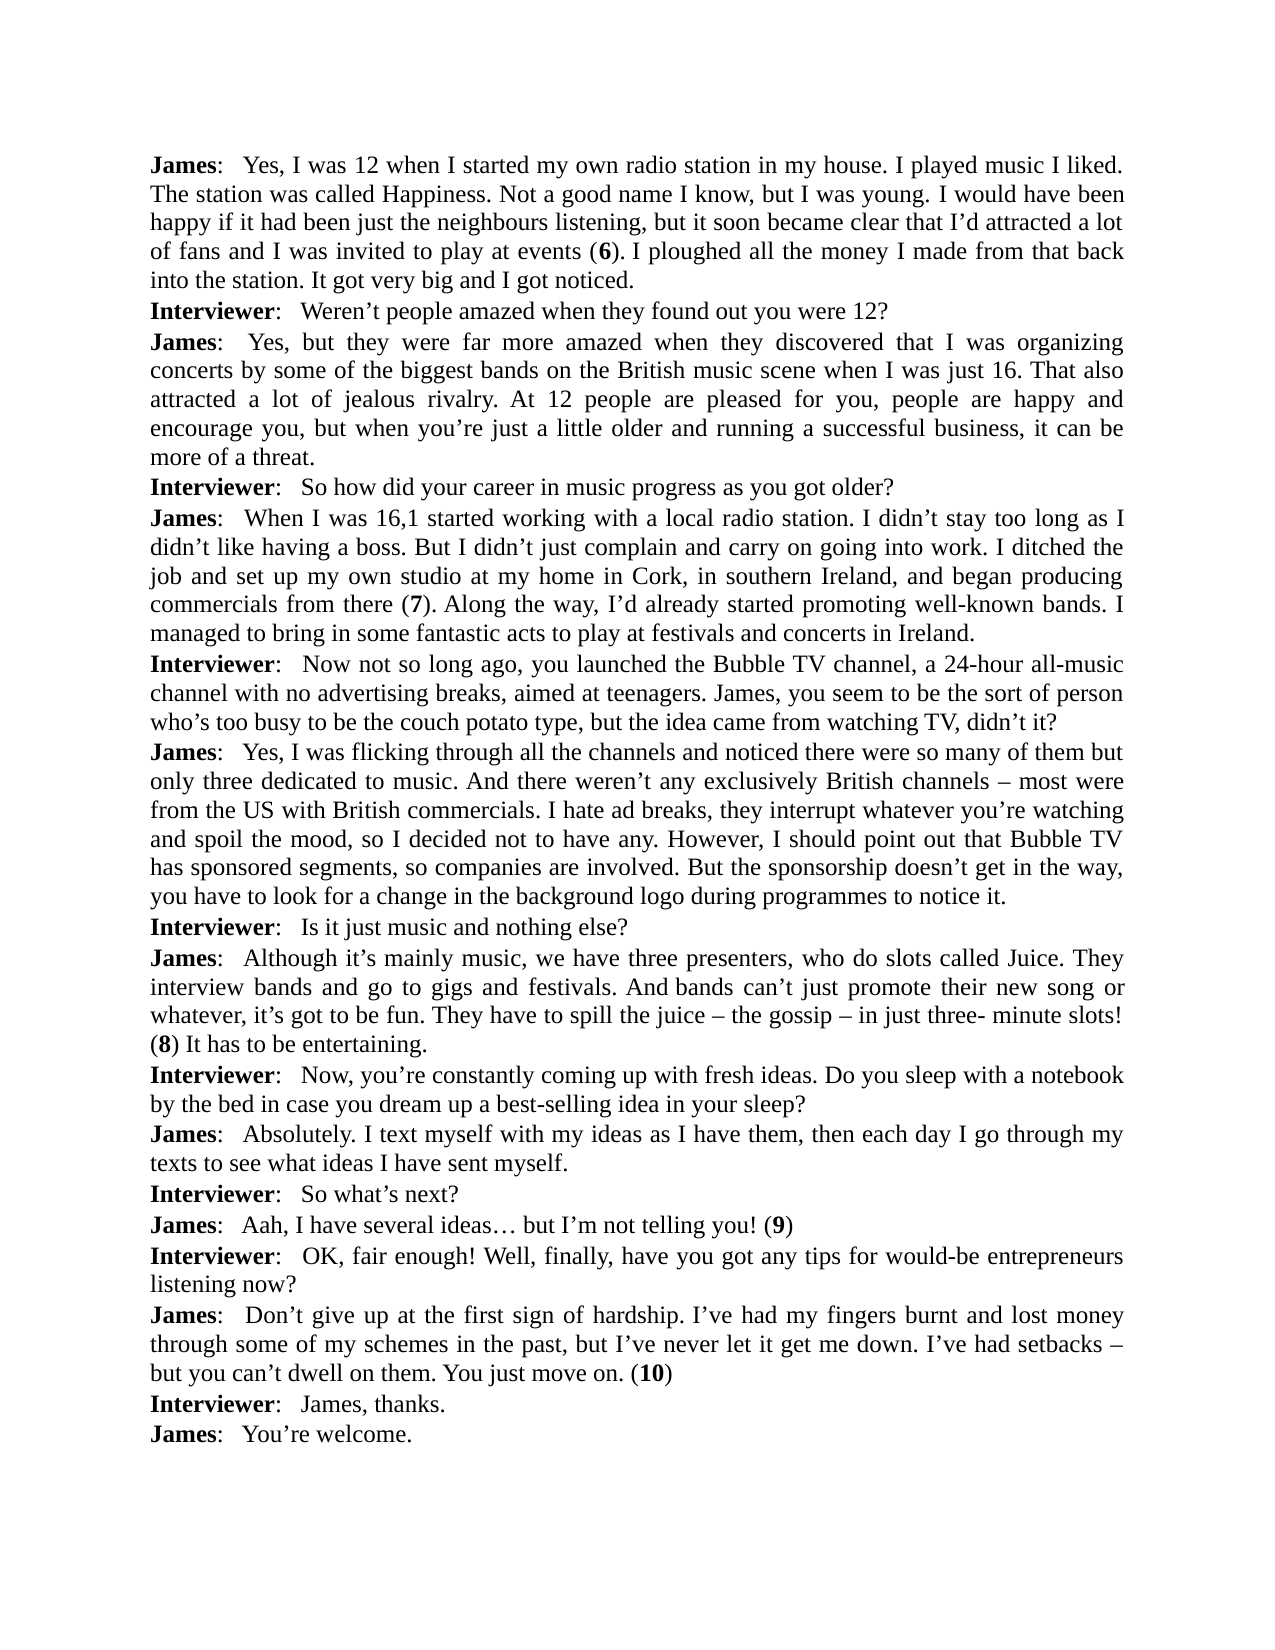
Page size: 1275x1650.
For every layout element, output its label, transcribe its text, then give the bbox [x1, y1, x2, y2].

text James: Aah, I have several ideas… but I’m not telling you! (9) [150, 1210, 1125, 1239]
text James: Although it’s mainly music, we have three presenters, who do slots called Juice. They interview bands and go to gigs and festivals. And bands can’t just promote their new song or whatever, it’s got to be fun. They have to spill the juice – the gossip – in just three- minute slots! (8) It has to be entertaining. [150, 943, 1125, 1058]
text James: You’re welcome. [150, 1419, 1125, 1448]
text Interviewer: Now, you’re constantly coming up with fresh ideas. Do you sleep with a notebook by the bed in case you dream up a best-selling idea in your sleep? [150, 1060, 1125, 1117]
text James: Yes, but they were far more amazed when they discovered that I was organizing concerts by some of the biggest bands on the British music scene when I was just 16. That also attracted a lot of jealous rivalry. At 12 people are pleased for you, people are happy and encourage you, but when you’re just a little older and running a successful business, it can be more of a threat. [150, 327, 1125, 470]
text James: Yes, I was 12 when I started my own radio station in my house. I played music I liked. The station was called Happiness. Not a good name I know, but I was young. I would have been happy if it had been just the neighbours listening, but it soon became clear that I’d attracted a lot of fans and I was invited to play at events (6). I ploughed all the money I made from that back into the station. It got very big and I got noticed. [150, 150, 1125, 294]
text James: Don’t give up at the first sign of hardship. I’ve had my fingers burnt and lost money through some of my schemes in the past, but I’ve never let it get me down. I’ve had setbacks – but you can’t dwell on them. You just move on. (10) [150, 1300, 1125, 1387]
text Interviewer: So what’s next? [150, 1179, 1125, 1208]
text James: Yes, I was flicking through all the channels and noticed there were so many of them but only three dedicated to music. And there weren’t any exclusively British channels – most were from the US with British commercials. I hate ad breaks, they interrupt whatever you’re watching and spoil the mood, so I decided not to have any. However, I should point out that Bubble TV has sponsored segments, so companies are involved. But the sponsorship doesn’t get in the way, you have to look for a change in the background logo during programmes to notice it. [150, 737, 1125, 910]
text Interviewer: So how did your career in music progress as you got older? [150, 472, 1125, 501]
text Interviewer: Now not so long ago, you launched the Bubble TV channel, a 24-hour all-music channel with no advertising breaks, aimed at teenagers. James, you seem to be the sort of person who’s too busy to be the couch potato type, but the idea came from watching TV, didn’t it? [150, 649, 1125, 735]
text Interviewer: Weren’t people amazed when they found out you were 12? [150, 296, 1125, 324]
text James: Absolutely. I text myself with my ideas as I have them, then each day I go through my texts to see what ideas I have sent myself. [150, 1119, 1125, 1177]
text Interviewer: Is it just music and nothing else? [150, 912, 1125, 941]
text Interviewer: OK, fair enough! Well, finally, have you got any tips for would-be entrepreneurs listening now? [150, 1241, 1125, 1298]
text Interviewer: James, thanks. [150, 1389, 1125, 1417]
text James: When I was 16,1 started working with a local radio station. I didn’t stay too long as I didn’t like having a boss. But I didn’t just complain and carry on going into work. I ditched the job and set up my own studio at my home in Cork, in southern Ireland, and began producing commercials from there (7). Along the way, I’d already started promoting well-known bands. I managed to bring in some fantastic acts to play at festivals and concerts in Ireland. [150, 503, 1125, 647]
